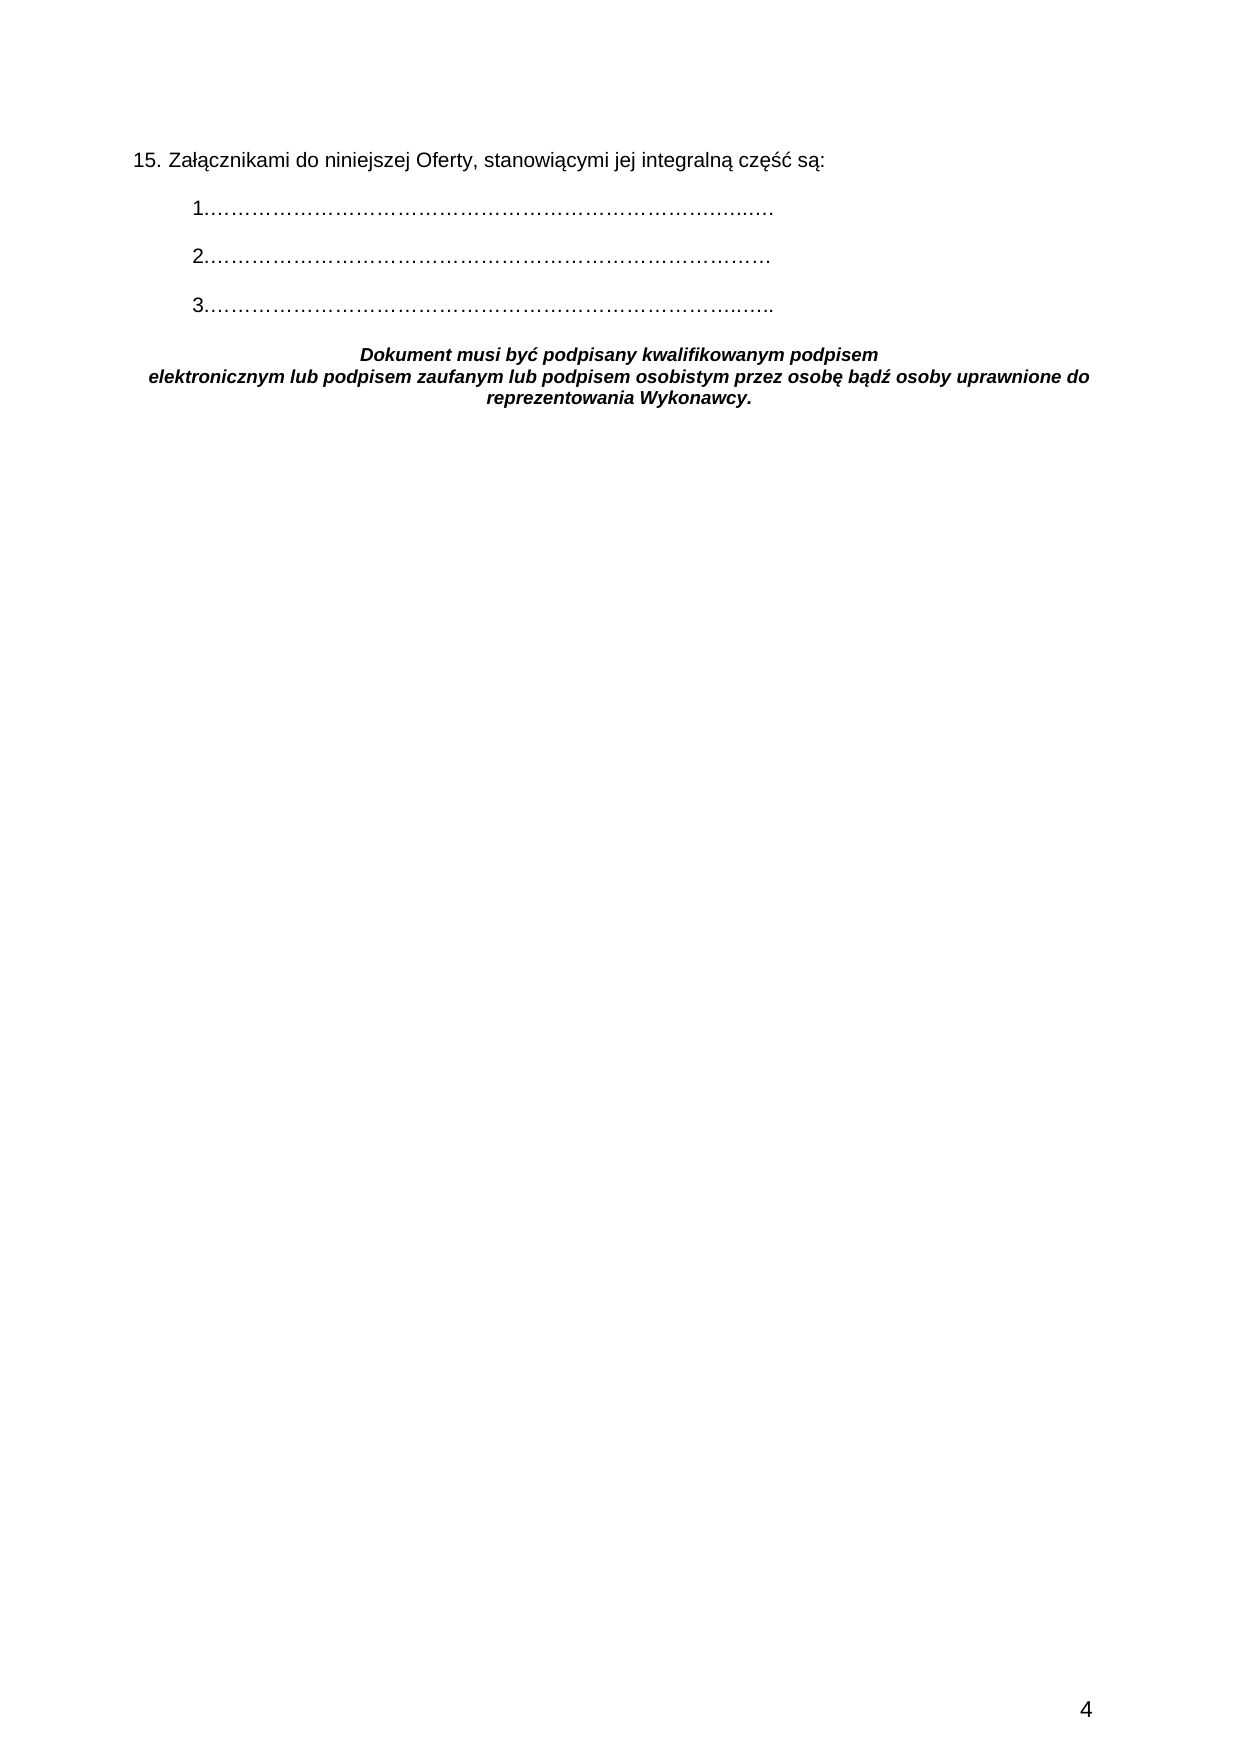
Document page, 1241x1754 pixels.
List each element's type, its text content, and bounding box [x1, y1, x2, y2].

list Załącznikami do niniejszej Oferty, stanowiącymi jej integralną część są: [133, 148, 1093, 172]
list 2.……………………………………………………………………… [192, 244, 1093, 268]
list 1.……………………………………………………………….…..…. [192, 196, 1093, 220]
text Dokument musi być podpisany kwalifikowanym podpisem [148, 344, 1093, 366]
list 3.…………………………………………………………………..….. [192, 293, 1093, 317]
text elektronicznym lub podpisem zaufanym lub podpisem osobistym przez osobę bądź osoby uprawnione do reprezentowania Wykonawcy. [148, 366, 1093, 409]
